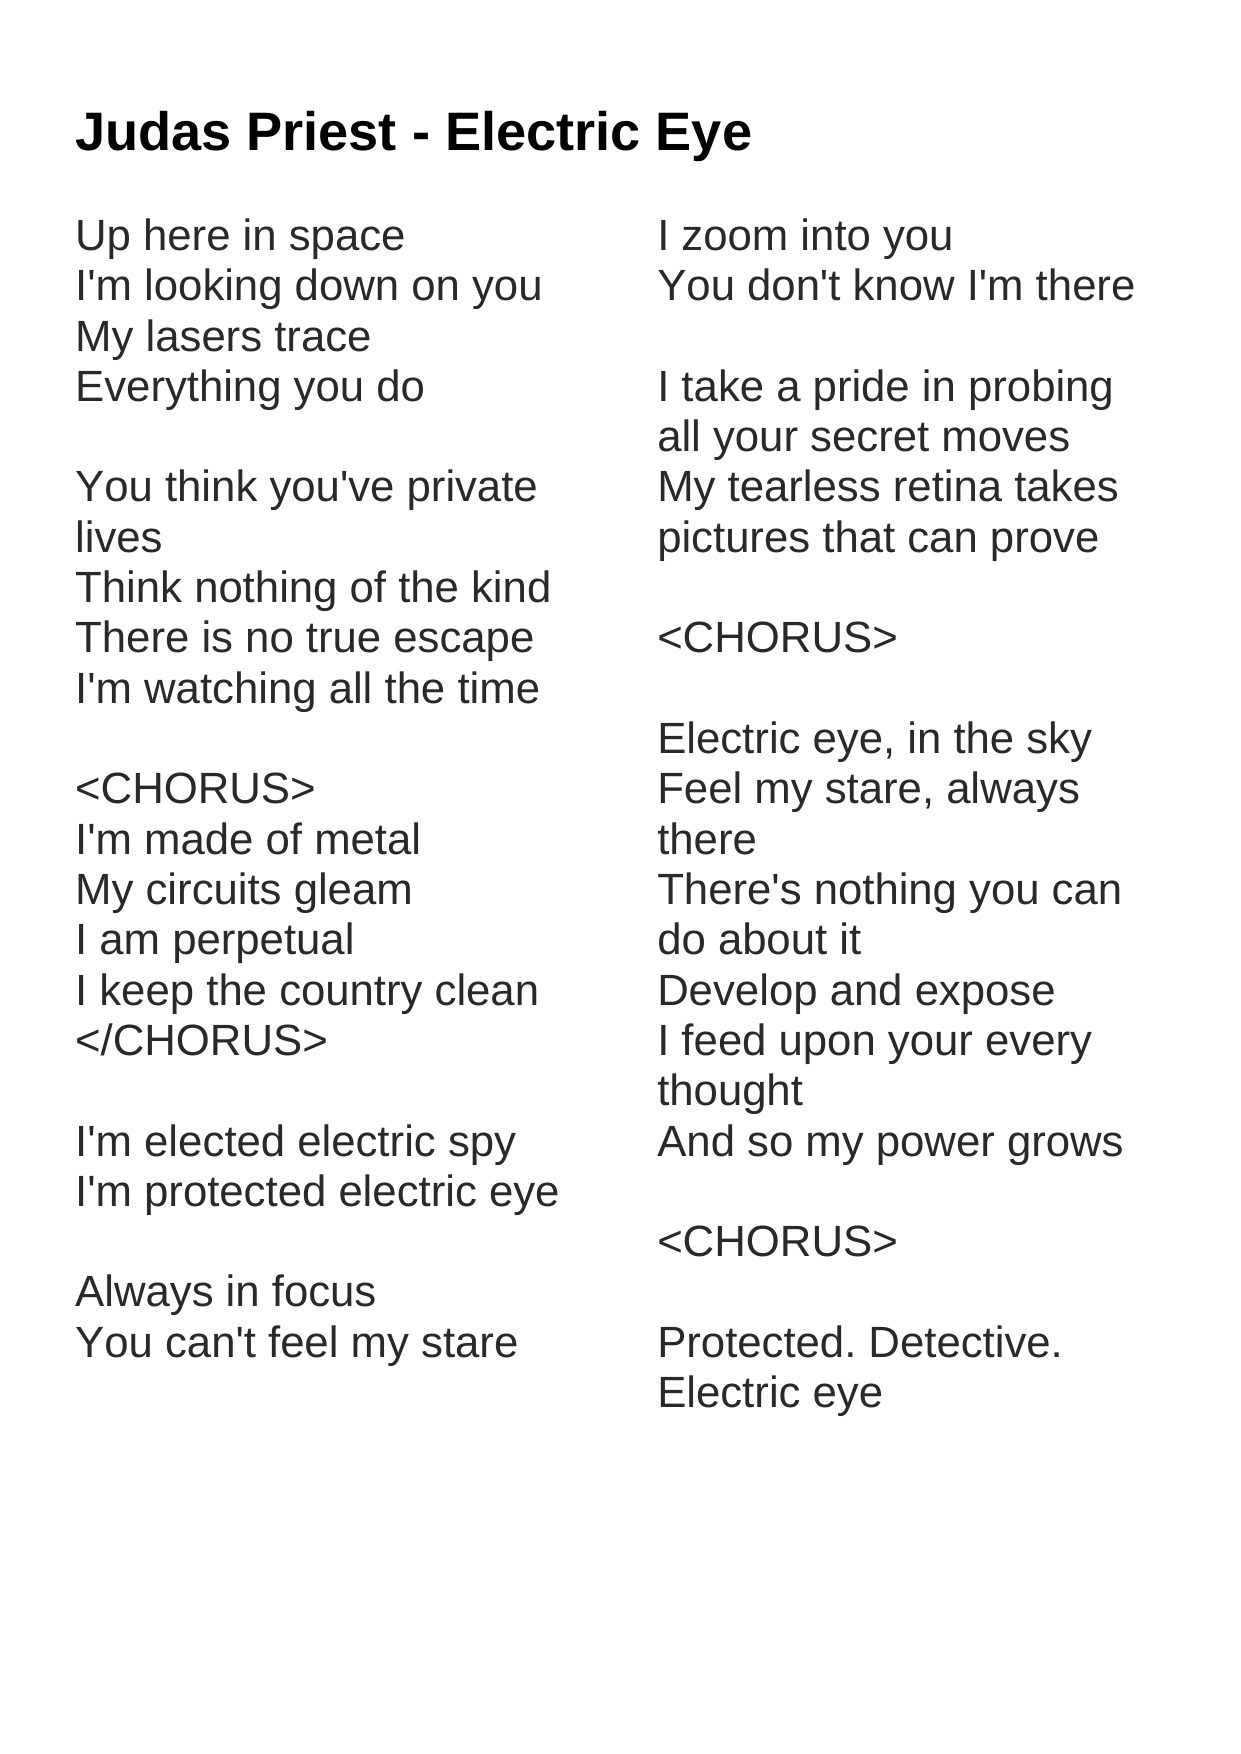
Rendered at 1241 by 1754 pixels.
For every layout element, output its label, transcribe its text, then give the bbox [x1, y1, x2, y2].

text I take a pride in probing all your secret moves My tearless retina takes pictures that can prove [657, 360, 1165, 561]
text </CHORUS> [75, 1014, 583, 1064]
text Electric eye, in the sky Feel my stare, always there There's nothing you can do about it Develop and expose I feed upon your every thought And so my power grows [657, 712, 1165, 1165]
text Protected. Detective. Electric eye [657, 1316, 1165, 1417]
text <CHORUS> [657, 612, 1165, 662]
text I'm elected electric spy I'm protected electric eye [75, 1115, 583, 1216]
text Up here in space I'm looking down on you My lasers trace Everything you do [75, 209, 583, 411]
text <CHORUS> [75, 763, 583, 813]
subtitle Judas Priest - Electric Eye [75, 100, 1165, 162]
text You think you've private lives Think nothing of the kind There is no true escape I'm watching all the time [75, 461, 583, 712]
text I'm made of metal My circuits gleam I am perpetual I keep the country clean [75, 813, 583, 1014]
text Always in focus You can't feel my stare I zoom into you You don't know I'm there [657, 209, 1165, 310]
text <CHORUS> [657, 1216, 1165, 1266]
text Always in focus You can't feel my stare I zoom into you You don't know I'm there [75, 1266, 583, 1366]
